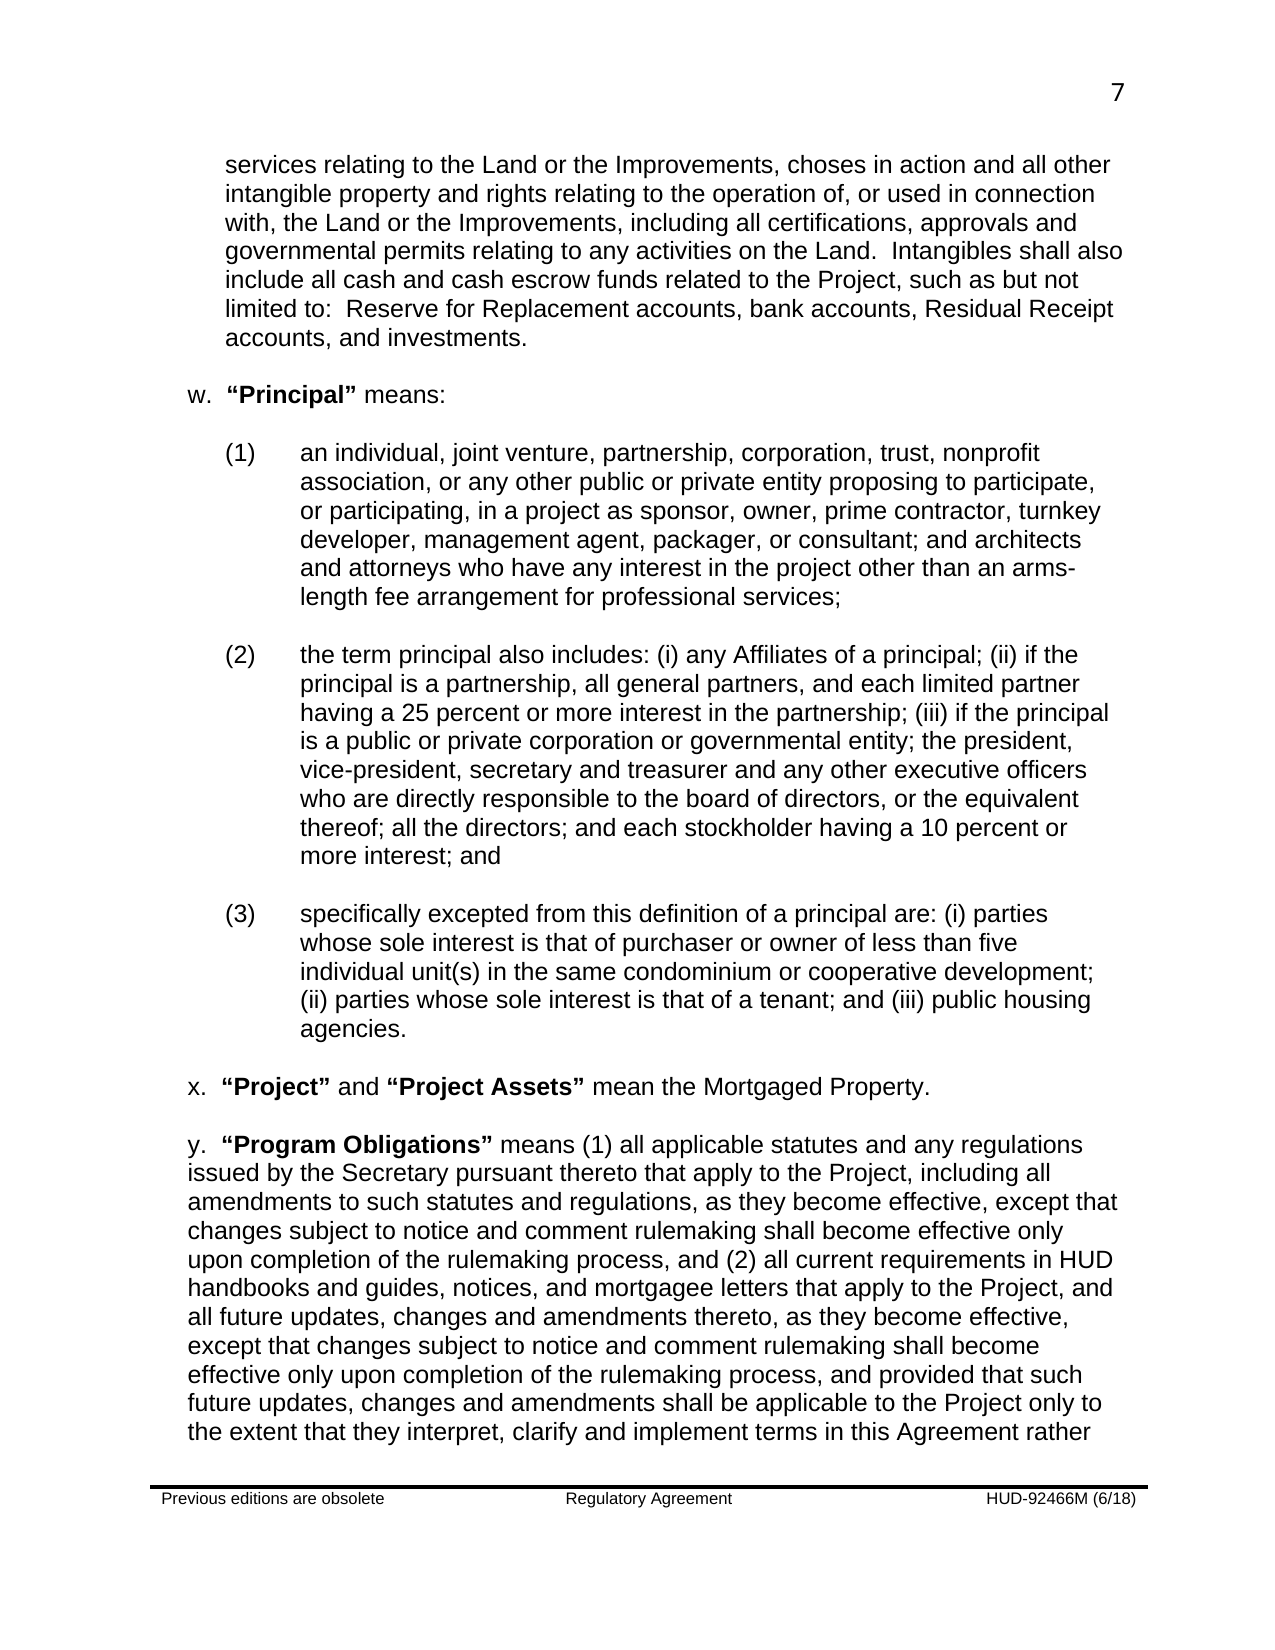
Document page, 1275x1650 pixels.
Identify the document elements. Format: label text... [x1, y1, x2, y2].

text (2) the term principal also includes: (i) any Affiliates of a principal; (ii) if the principal is a partnership, all general partners, and each limited partner having a 25 percent or more interest in the partnership; (iii) if the principal is a public or private corporation or governmental entity; the president, vice-president, secretary and treasurer and any other executive officers who are directly responsible to the board of directors, or the equivalent thereof; all the directors; and each stockholder having a 10 percent or more interest; and [225, 640, 1125, 870]
text (3) specifically excepted from this definition of a principal are: (i) parties whose sole interest is that of purchaser or owner of less than five individual unit(s) in the same condominium or cooperative development; (ii) parties whose sole interest is that of a tenant; and (iii) public housing agencies. [225, 899, 1125, 1043]
text w. “Principal” means: [187, 380, 1125, 409]
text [187, 1129, 1125, 1446]
text (1) an individual, joint venture, partnership, corporation, trust, nonprofit association, or any other public or private entity proposing to participate, or participating, in a project as sponsor, owner, prime contractor, turnkey developer, management agent, packager, or consultant; and architects and attorneys who have any interest in the project other than an arms-length fee arrangement for professional services; [225, 438, 1125, 611]
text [187, 150, 1125, 351]
text x. “Project” and “Project Assets” mean the Mortgaged Property. [187, 1072, 1125, 1101]
